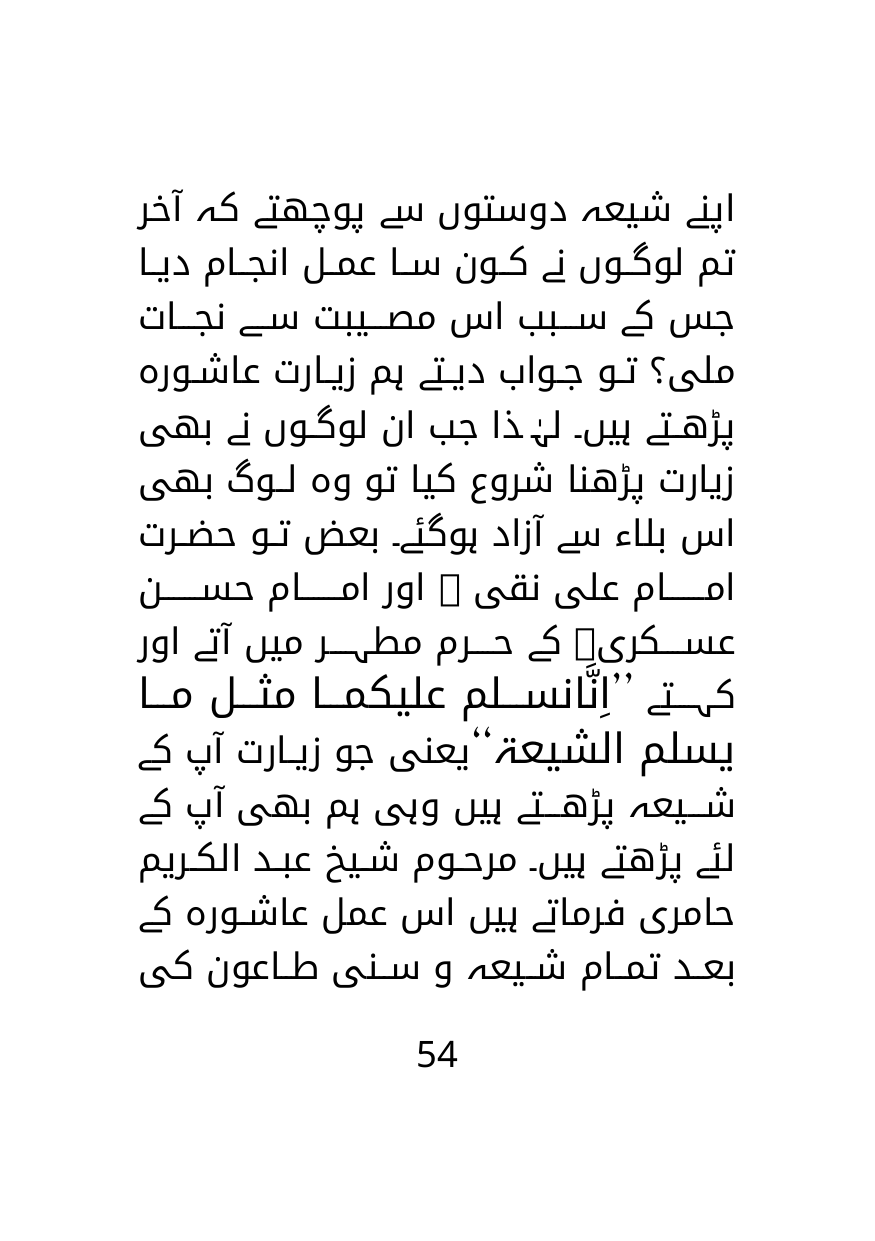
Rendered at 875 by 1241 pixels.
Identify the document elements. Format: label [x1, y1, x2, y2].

text [138, 178, 736, 991]
